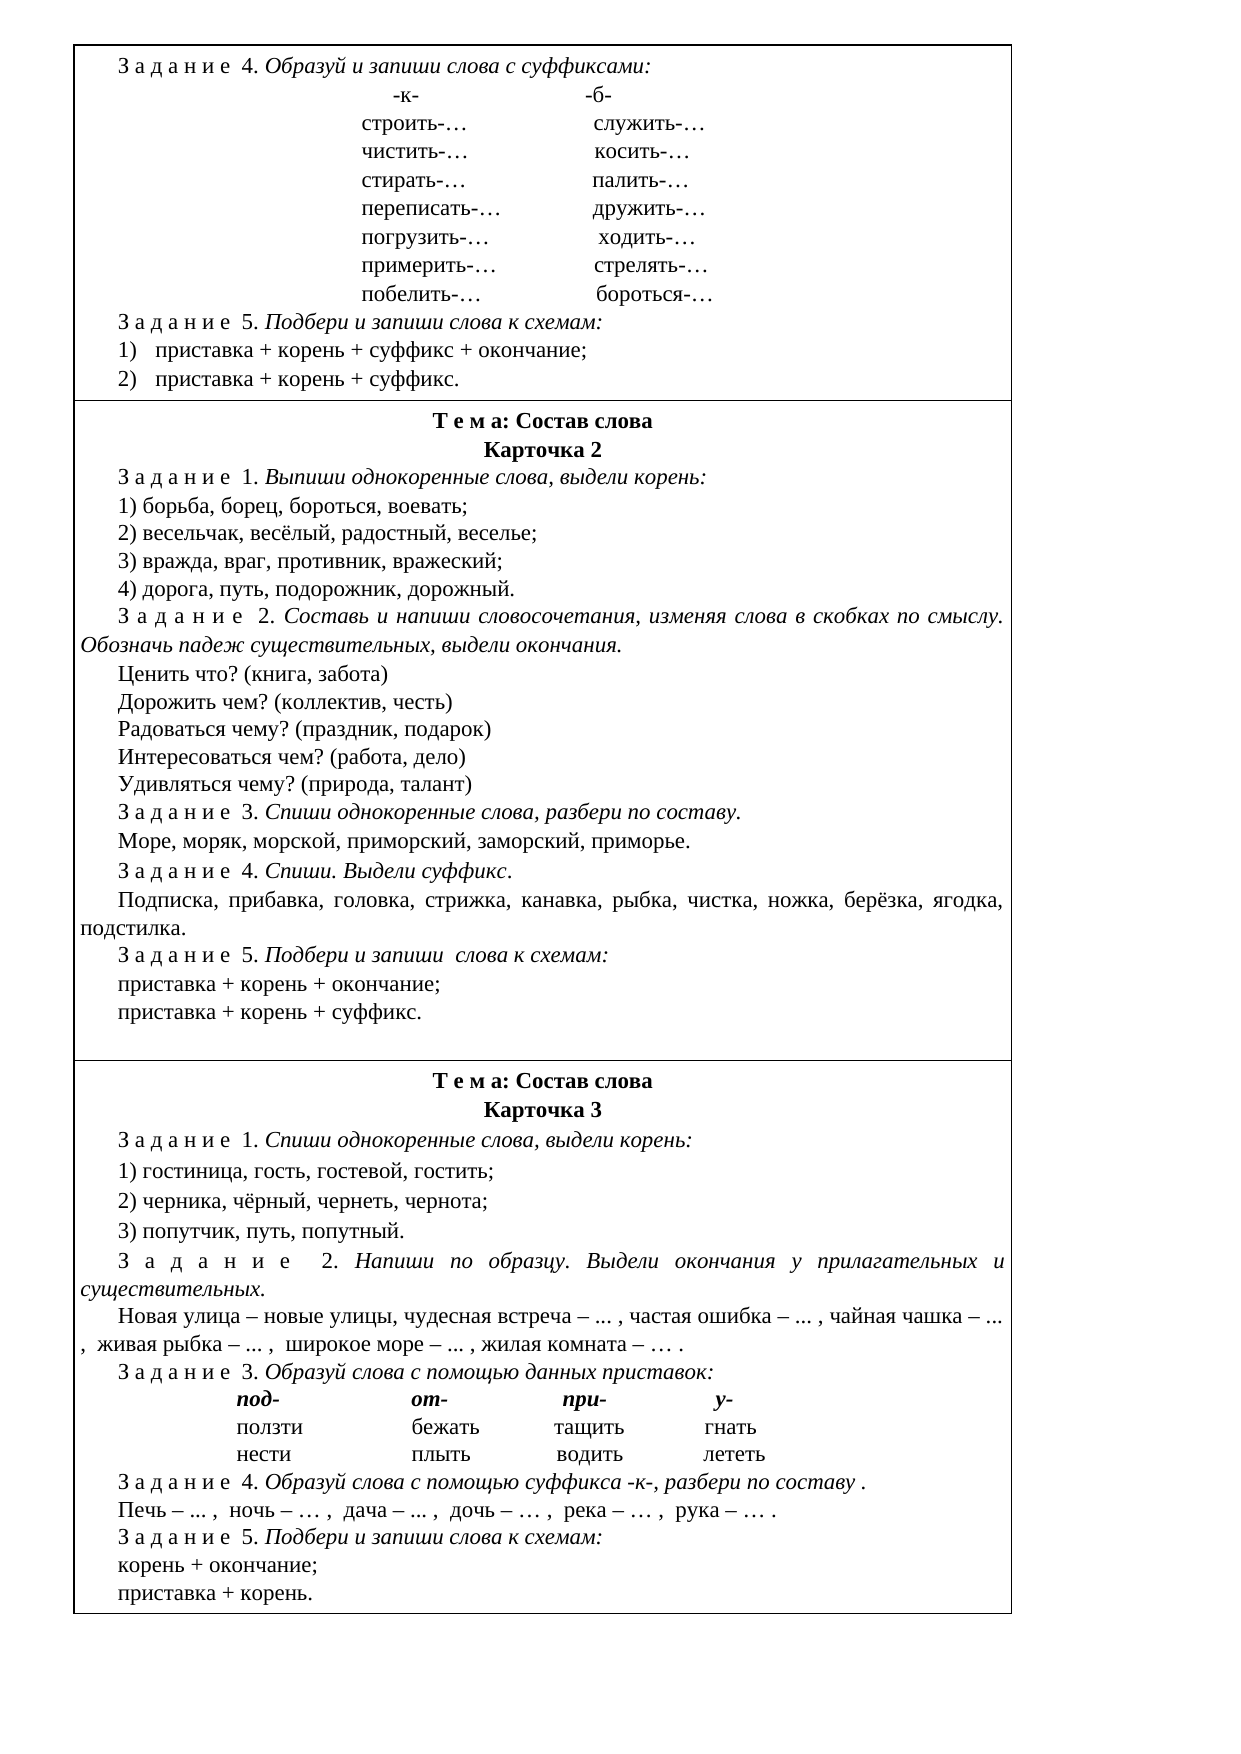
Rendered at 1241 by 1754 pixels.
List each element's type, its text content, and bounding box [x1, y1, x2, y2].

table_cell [75, 46, 1011, 400]
table_cell Т е м а: Состав слова Карточка 2 З а д а н и е 1. Выпиши однокоренные слова, выдели корень: 1) борьба, борец, бороться, воевать; 2) весельчак, весёлый, радостный, веселье; 3) вражда, враг, противник, вражеский; 4) дорога, путь, подорожник, дорожный. З а д а н и е 2. Составь и напиши словосочетания, изменяя слова в скобках по смыслу. Обозначь падеж существительных, выдели окончания. Ценить что? (книга, забота) Дорожить чем? (коллектив, честь) Радоваться чему? (праздник, подарок) Интересоваться чем? (работа, дело) Удивляться чему? (природа, талант) З а д а н и е 3. Спиши однокоренные слова, разбери по составу. Море, моряк, морской, приморский, заморский, приморье. З а д а н и е 4. Спиши. Выдели суффикс. Подписка, прибавка, головка, стрижка, канавка, рыбка, чистка, ножка, берёзка, ягодка, подстилка. З а д а н и е 5. Подбери и запиши слова к схемам: приставка + корень + окончание; приставка + корень + суффикс. [75, 401, 1011, 1059]
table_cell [75, 1061, 1011, 1612]
